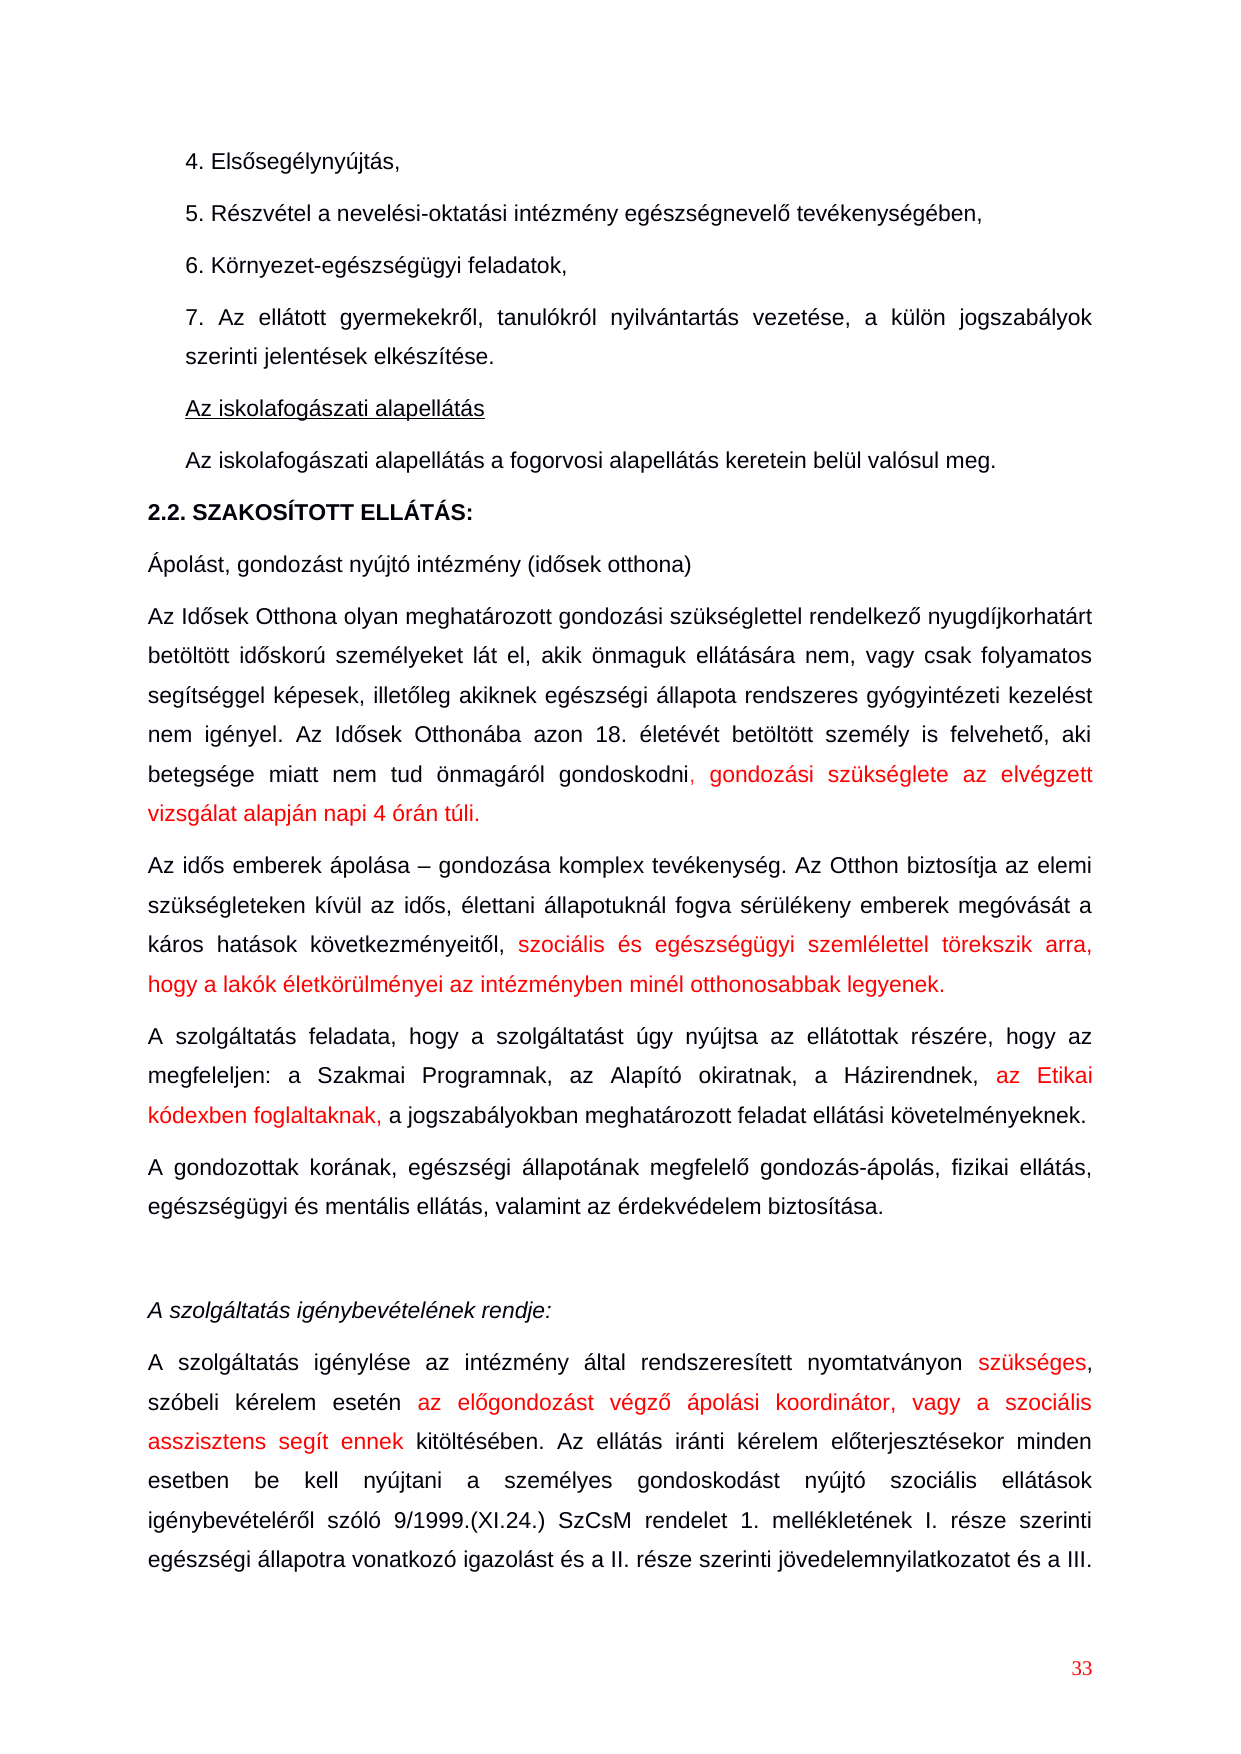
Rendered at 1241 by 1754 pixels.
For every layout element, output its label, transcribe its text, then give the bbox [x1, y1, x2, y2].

text 2.2. SZAKOSÍTOTT ELLÁTÁS: [148, 499, 1093, 525]
text 7. Az ellátott gyermekekről, tanulókról nyilvántartás vezetése, a külön jogszabályok szerinti jelentések elkészítése. [185, 303, 1093, 369]
text 5. Részvétel a nevelési-oktatási intézmény egészségnevelő tevékenységében, [185, 199, 1093, 226]
text Az iskolafogászati alapellátás [148, 395, 1093, 421]
text Ápolást, gondozást nyújtó intézmény (idősek otthona) [148, 551, 1093, 577]
text 6. Környezet-egészségügyi feladatok, [185, 252, 1093, 278]
text Az Idősek Otthona olyan meghatározott gondozási szükséglettel rendelkező nyugdíjkorhatárt betöltött időskorú személyeket lát el, akik önmaguk ellátására nem, vagy csak folyamatos segítséggel képesek, illetőleg akiknek egészségi állapota rendszeres gyógyintézeti kezelést nem igényel. Az Idősek Otthonába azon 18. életévét betöltött személy is felvehető, aki betegsége miatt nem tud önmagáról gondoskodni, gondozási szükséglete az elvégzett vizsgálat alapján napi 4 órán túli. [148, 603, 1093, 827]
text A gondozottak korának, egészségi állapotának megfelelő gondozás-ápolás, fizikai ellátás, egészségügyi és mentális ellátás, valamint az érdekvédelem biztosítása. [148, 1154, 1093, 1219]
text A szolgáltatás feladata, hogy a szolgáltatást úgy nyújtsa az ellátottak részére, hogy az megfeleljen: a Szakmai Programnak, az Alapító okiratnak, a Házirendnek, az Etikai kódexben foglaltaknak, a jogszabályokban meghatározott feladat ellátási követelményeknek. [148, 1023, 1093, 1128]
text Az iskolafogászati alapellátás a fogorvosi alapellátás keretein belül valósul meg. [185, 447, 1093, 473]
text A szolgáltatás igénybevételének rendje: [148, 1297, 1093, 1323]
text 4. Elsősegélynyújtás, [185, 148, 1093, 174]
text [148, 1349, 1093, 1573]
text Az idős emberek ápolása – gondozása komplex tevékenység. Az Otthon biztosítja az elemi szükségleteken kívül az idős, élettani állapotuknál fogva sérülékeny emberek megóvását a káros hatások következményeitől, szociális és egészségügyi szemlélettel törekszik arra, hogy a lakók életkörülményei az intézményben minél otthonosabbak legyenek. [148, 852, 1093, 997]
